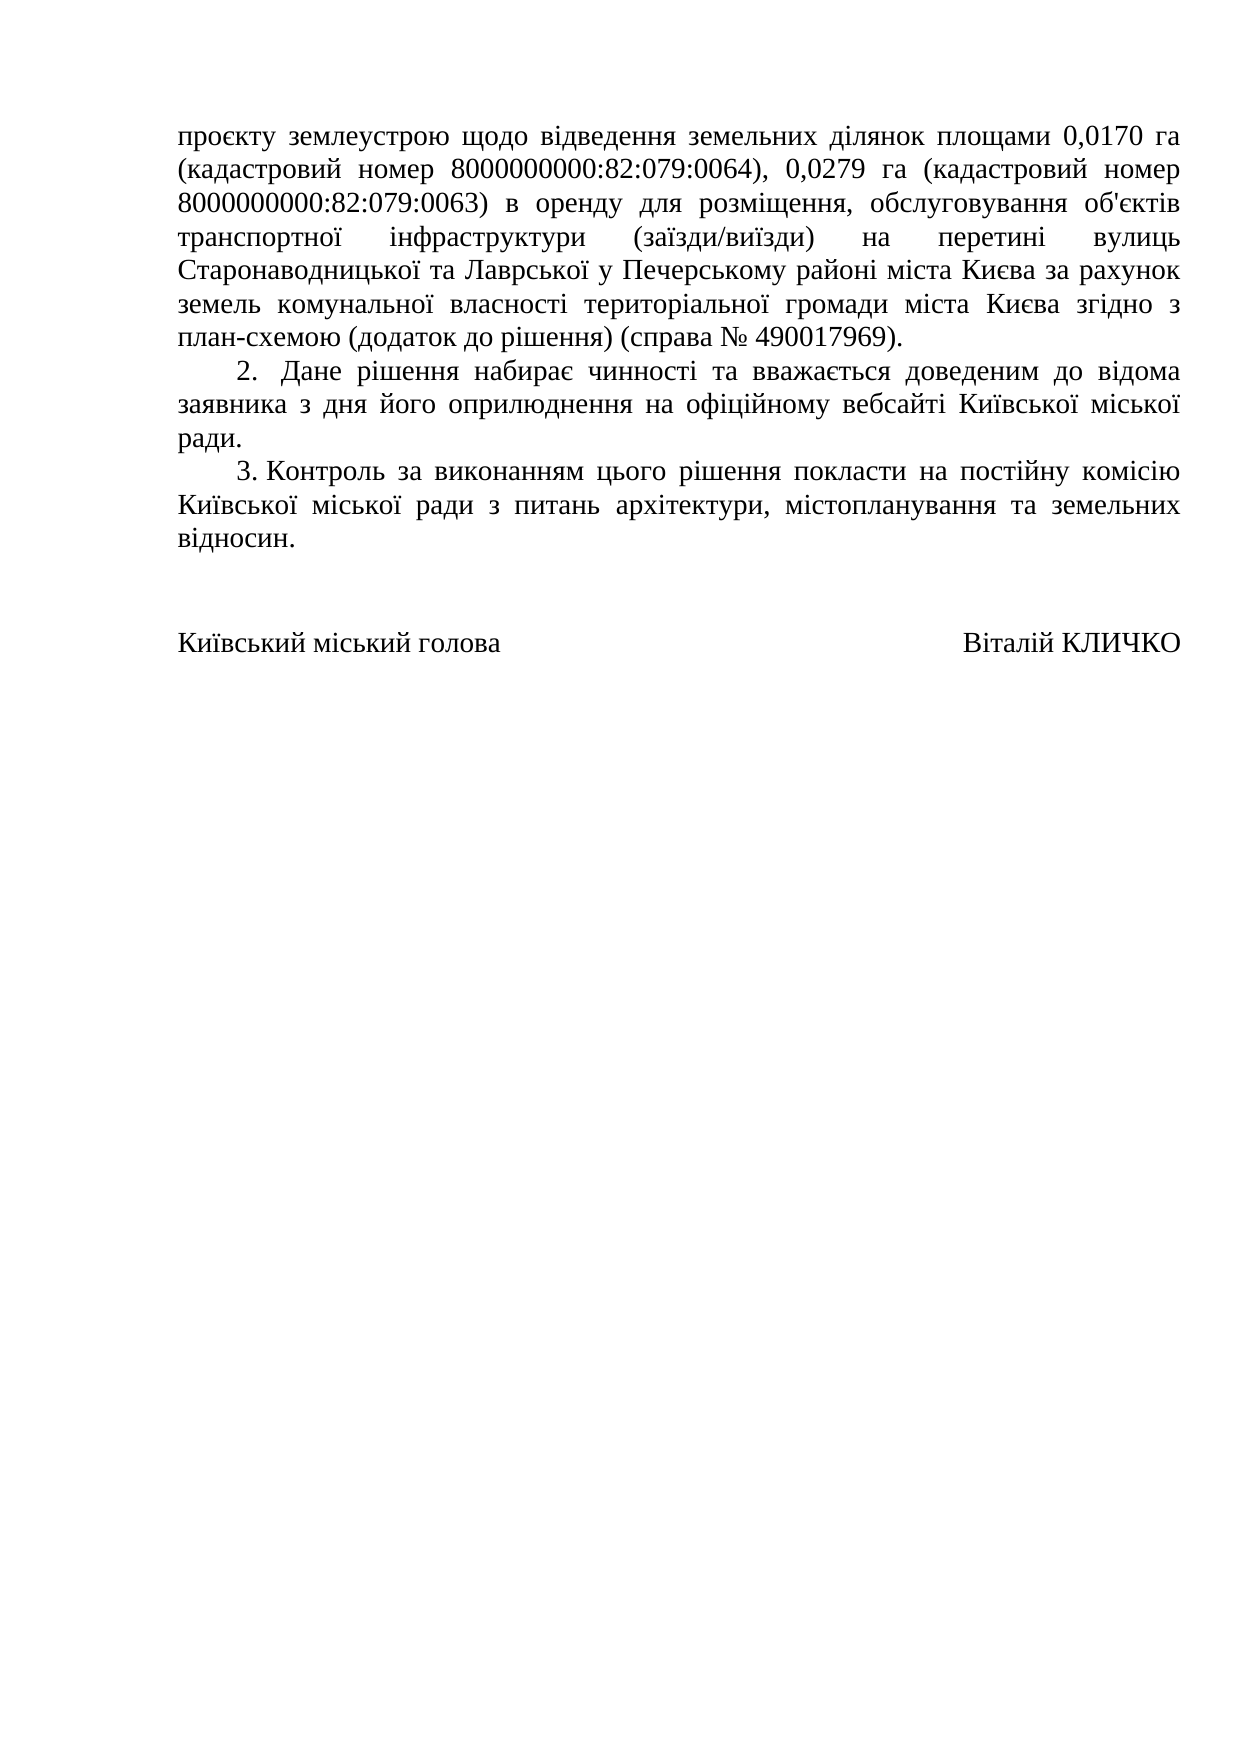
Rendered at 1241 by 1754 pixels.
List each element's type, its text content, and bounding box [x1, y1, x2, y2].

list Контроль за виконанням цього рішення покласти на постійну комісію Київської міської ради з питань архітектури, містопланування та земельних відносин. [177, 453, 1181, 554]
table_header Київський міський голова [166, 625, 679, 659]
list Дане рішення набирає чинності та вважається доведеним до відома заявника з дня його оприлюднення на офіційному вебсайті Київської міської ради. [177, 353, 1181, 453]
table_header Віталій КЛИЧКО [679, 625, 1192, 659]
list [177, 118, 1181, 353]
